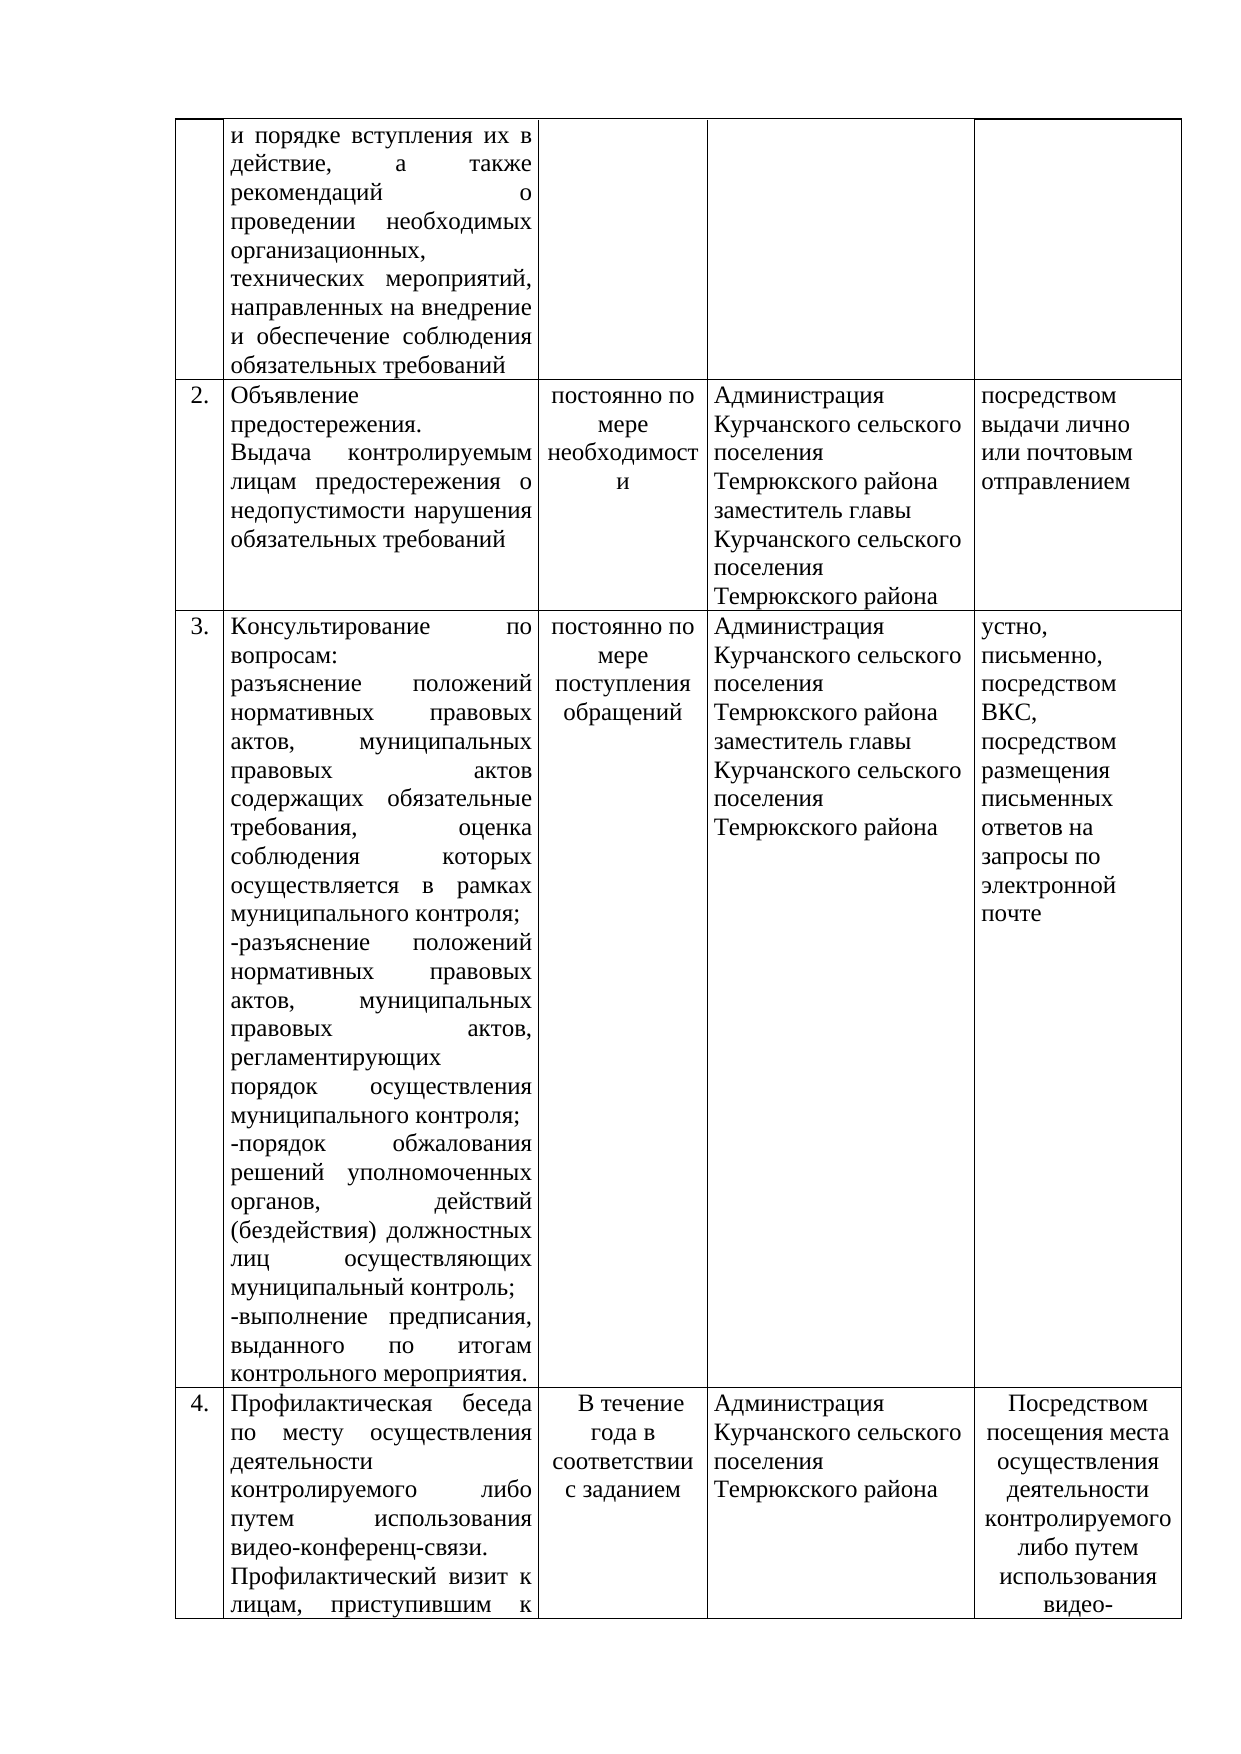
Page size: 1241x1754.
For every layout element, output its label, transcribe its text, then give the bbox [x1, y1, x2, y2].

table_cell 4. [176, 1388, 223, 1618]
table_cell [224, 119, 538, 378]
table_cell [539, 1388, 707, 1618]
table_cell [708, 1388, 974, 1618]
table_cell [975, 1388, 1181, 1618]
table_cell Консультирование по вопросам: разъяснение положений нормативных правовых актов, муниципальных правовых актов содержащих обязательные требования, оценка соблюдения которых осуществляется в рамках муниципального контроля; -разъяснение положений нормативных правовых актов, муниципальных правовых актов, регламентирующих порядок осуществления муниципального контроля; -порядок обжалования решений уполномоченных органов, действий (бездействия) должностных лиц осуществляющих муниципальный контроль; -выполнение предписания, выданного по итогам контрольного мероприятия. [224, 611, 538, 1387]
table_cell Объявление предостережения. Выдача контролируемым лицам предостережения о недопустимости нарушения обязательных требований [224, 380, 538, 610]
table_cell Администрация Курчанского сельского поселения Темрюкского района заместитель главы Курчанского сельского поселения Темрюкского района [708, 380, 974, 610]
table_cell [539, 119, 707, 378]
table_cell постоянно по мере необходимости [539, 380, 707, 610]
table_cell постоянно по мере поступления обращений [539, 611, 707, 1387]
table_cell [708, 119, 974, 378]
table_cell 2. [176, 380, 223, 610]
table_cell посредством выдачи лично или почтовым отправлением [975, 380, 1181, 610]
table_cell 3. [176, 611, 223, 1387]
table_cell Администрация Курчанского сельского поселения Темрюкского района заместитель главы Курчанского сельского поселения Темрюкского района [708, 611, 974, 1387]
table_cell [224, 1388, 538, 1618]
table_cell устно, письменно, посредством ВКС, посредством размещения письменных ответов на запросы по электронной почте [975, 611, 1181, 1387]
